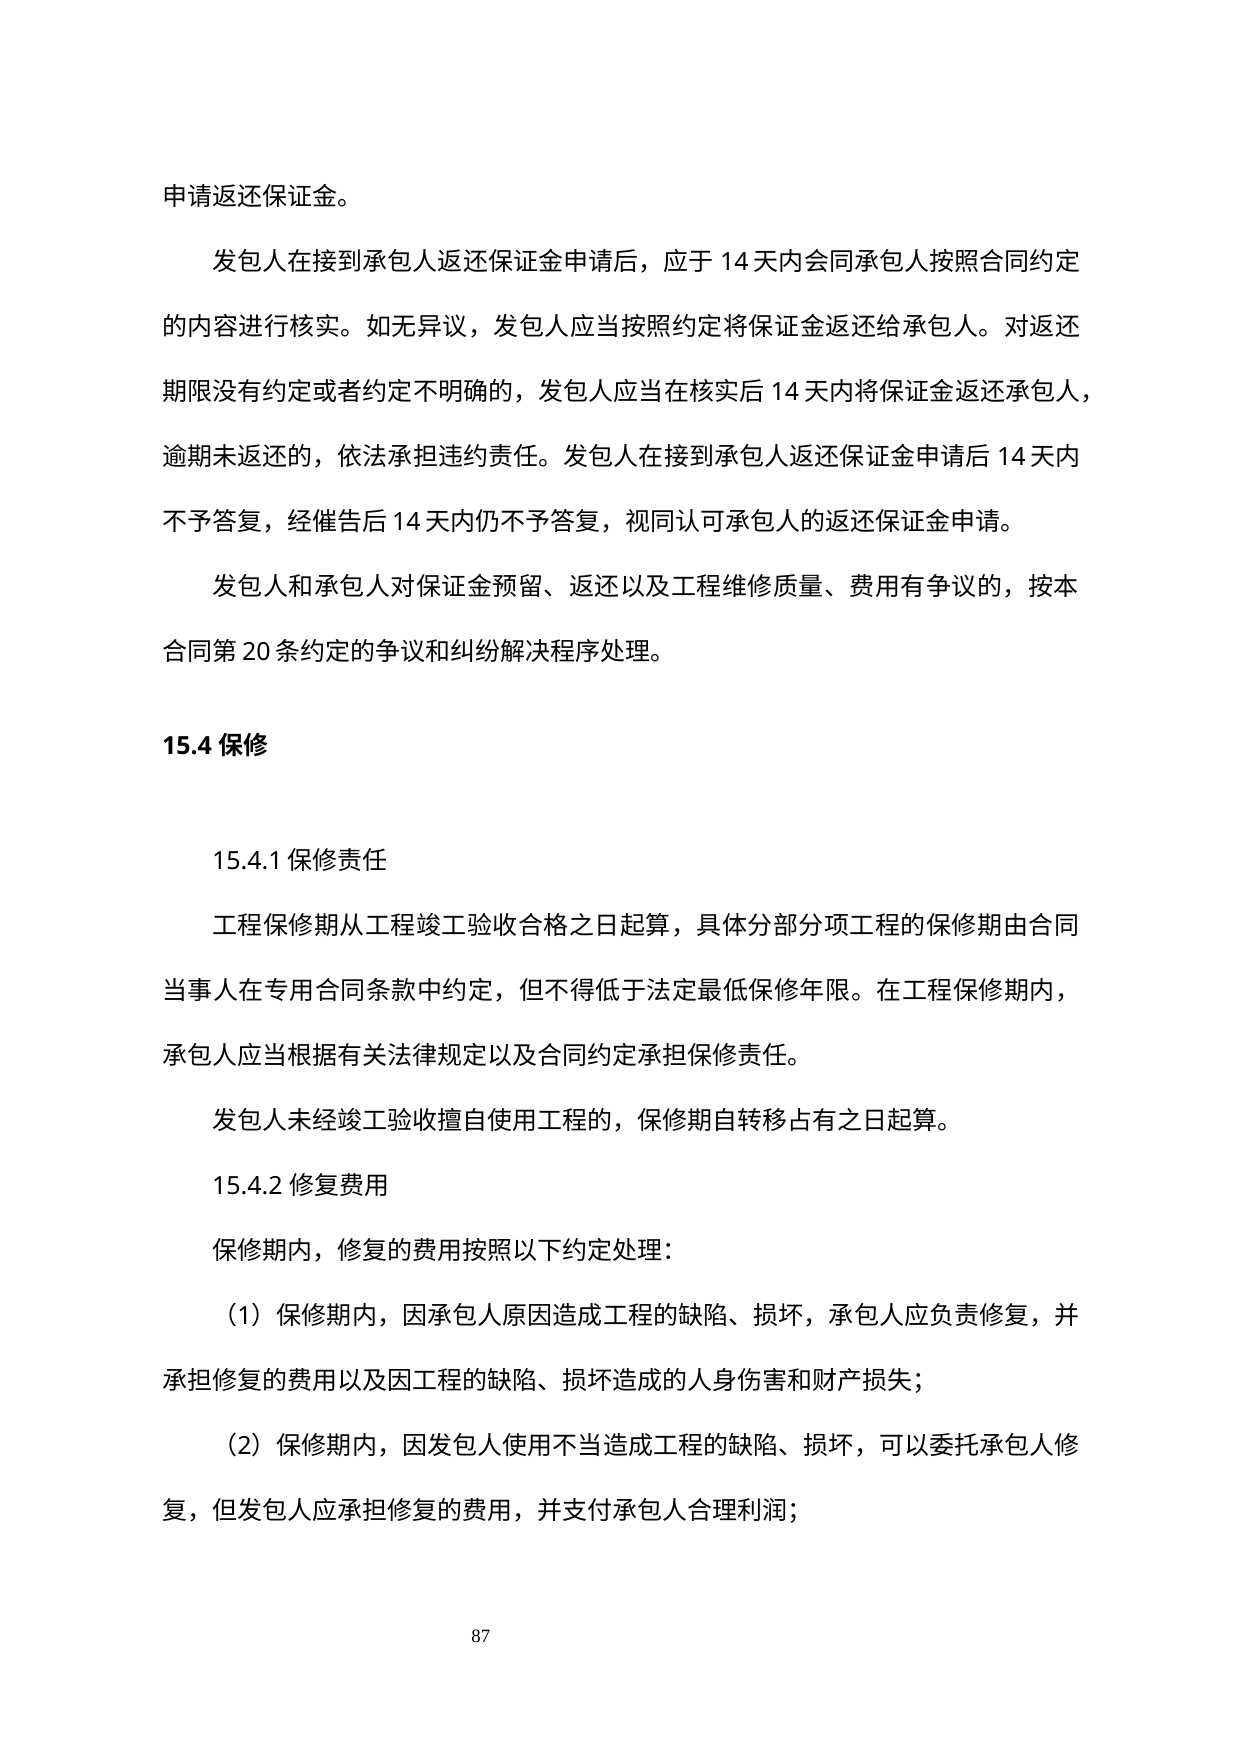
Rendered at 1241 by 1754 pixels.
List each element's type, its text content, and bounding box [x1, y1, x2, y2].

text 15.4 保修 [162, 711, 1081, 776]
text （2）保修期内，因发包人使用不当造成工程的缺陷、损坏，可以委托承包人修复，但发包人应承担修复的费用，并支付承包人合理利润； [162, 1411, 1081, 1541]
text 15.4.2 修复费用 [162, 1151, 1081, 1216]
text 工程保修期从工程竣工验收合格之日起算，具体分部分项工程的保修期由合同当事人在专用合同条款中约定，但不得低于法定最低保修年限。在工程保修期内，承包人应当根据有关法律规定以及合同约定承担保修责任。 [162, 891, 1081, 1086]
text 发包人和承包人对保证金预留、返还以及工程维修质量、费用有争议的，按本合同第20条约定的争议和纠纷解决程序处理。 [162, 552, 1081, 682]
text 发包人在接到承包人返还保证金申请后，应于14天内会同承包人按照合同约定的内容进行核实。如无异议，发包人应当按照约定将保证金返还给承包人。对返还期限没有约定或者约定不明确的，发包人应当在核实后14天内将保证金返还承包人，逾期未返还的，依法承担违约责任。发包人在接到承包人返还保证金申请后14天内不予答复，经催告后14天内仍不予答复，视同认可承包人的返还保证金申请。 [162, 227, 1081, 552]
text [162, 162, 1081, 227]
text 保修期内，修复的费用按照以下约定处理： [162, 1216, 1081, 1281]
text 15.4.1保修责任 [162, 826, 1081, 891]
text （1）保修期内，因承包人原因造成工程的缺陷、损坏，承包人应负责修复，并承担修复的费用以及因工程的缺陷、损坏造成的人身伤害和财产损失； [162, 1281, 1081, 1411]
text 发包人未经竣工验收擅自使用工程的，保修期自转移占有之日起算。 [162, 1086, 1081, 1151]
